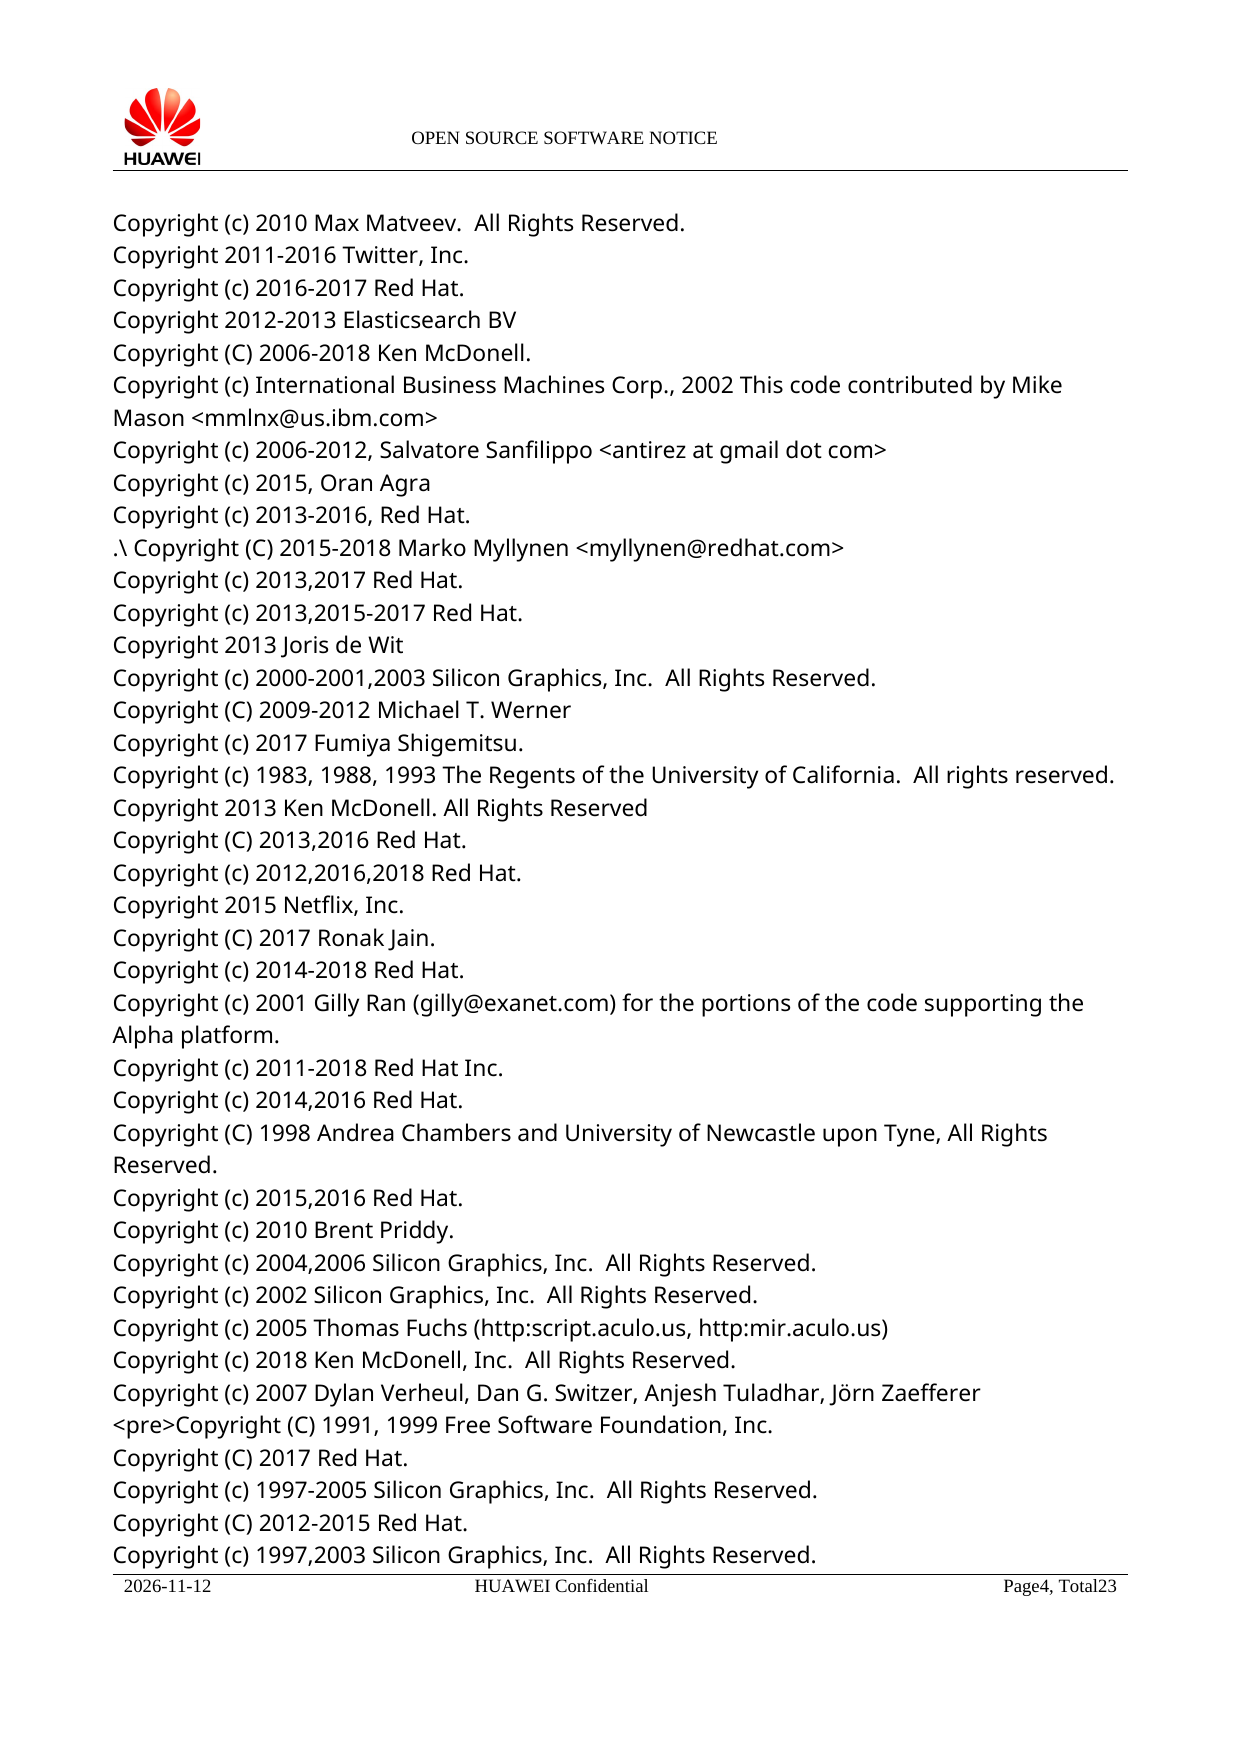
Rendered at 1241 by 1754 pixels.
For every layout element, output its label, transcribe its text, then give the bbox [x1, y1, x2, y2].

picture [124, 88, 201, 165]
